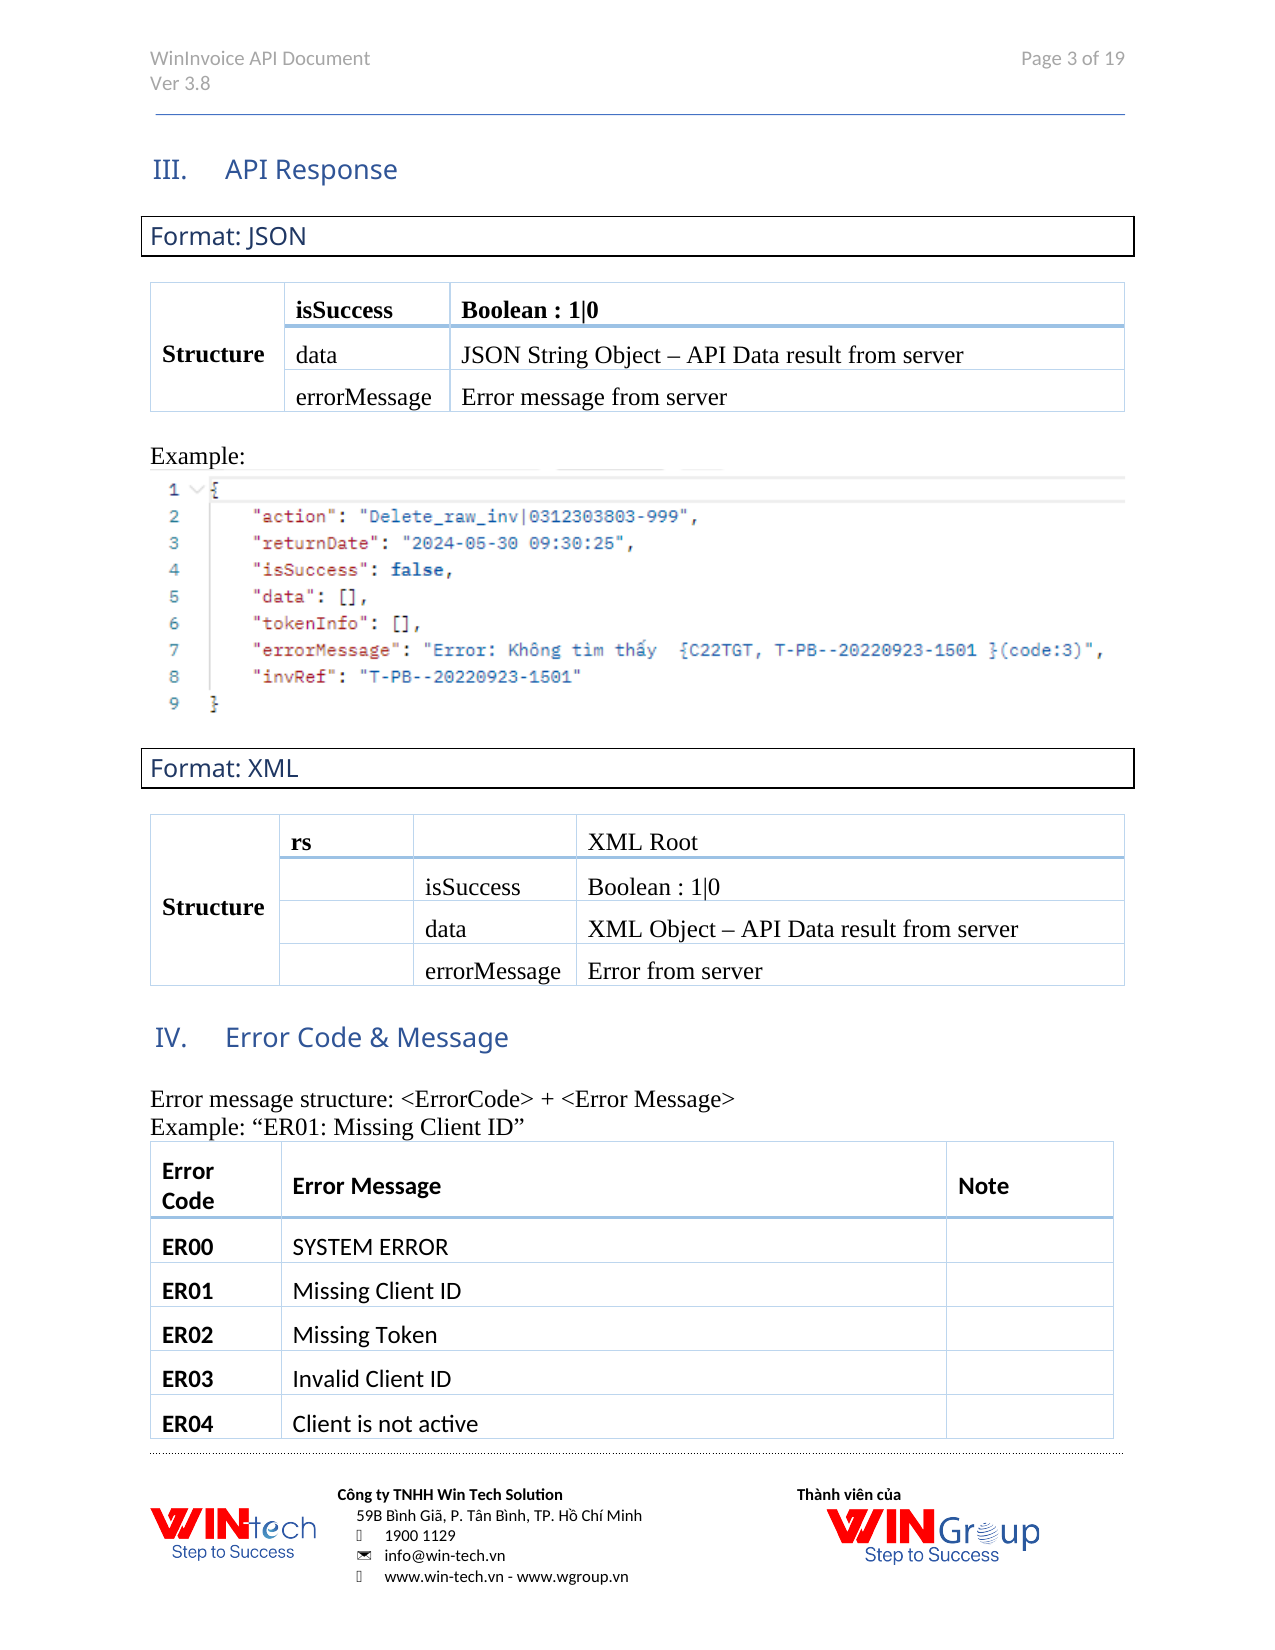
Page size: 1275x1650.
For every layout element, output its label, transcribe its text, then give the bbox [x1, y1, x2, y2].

table_header Error Code [151, 1142, 281, 1216]
table_header Error Message [282, 1142, 946, 1216]
table_cell ER02 [151, 1307, 281, 1350]
table_cell data [414, 901, 576, 943]
table_cell errorMessage [414, 944, 576, 985]
table_cell Invalid Client ID [282, 1351, 946, 1394]
table_cell errorMessage [285, 370, 449, 411]
picture [826, 1509, 1040, 1565]
subtitle Format: JSON [142, 217, 1133, 255]
table_cell [947, 1263, 1113, 1306]
table_header Structure [151, 283, 284, 411]
table_cell isSuccess [414, 859, 576, 900]
table_cell ER01 [151, 1263, 281, 1306]
text Error message structure: <ErrorCode> + <Error Message> [150, 1084, 1125, 1112]
table_cell ER00 [151, 1219, 281, 1262]
table_cell XML Object – API Data result from server [577, 901, 1124, 943]
table_cell ER03 [151, 1351, 281, 1394]
table_cell ER04 [151, 1395, 281, 1438]
table_cell Missing Token [282, 1307, 946, 1350]
table_cell [947, 1351, 1113, 1394]
subtitle Format: XML [142, 749, 1133, 787]
table_header XML Root [577, 815, 1124, 856]
table_header Structure [151, 815, 279, 985]
table_header Boolean : 1|0 [451, 283, 1124, 324]
table_cell Client is not active [282, 1395, 946, 1438]
subtitle Error Code & Message [187, 1019, 1125, 1056]
table_cell [947, 1219, 1113, 1262]
table_cell [947, 1307, 1113, 1350]
table_cell JSON String Object – API Data result from server [451, 328, 1124, 369]
subtitle API Response [187, 151, 1125, 188]
table_header Note [947, 1142, 1113, 1216]
table_header isSuccess [285, 283, 449, 324]
table_cell SYSTEM ERROR [282, 1219, 946, 1262]
table_cell [280, 859, 413, 900]
table_cell [280, 944, 413, 985]
table_cell Missing Client ID [282, 1263, 946, 1306]
table_cell Error from server [577, 944, 1124, 985]
text Example: [150, 441, 1125, 469]
table_cell data [285, 328, 449, 369]
table_cell [947, 1395, 1113, 1438]
table_header rs [280, 815, 413, 856]
table_cell Error message from server [451, 370, 1124, 411]
text Example: “ER01: Missing Client ID” [150, 1112, 1125, 1141]
table_header [414, 815, 576, 856]
table_cell Boolean : 1|0 [577, 859, 1124, 900]
picture [150, 469, 1125, 723]
picture [150, 1508, 316, 1561]
table_cell [280, 901, 413, 943]
